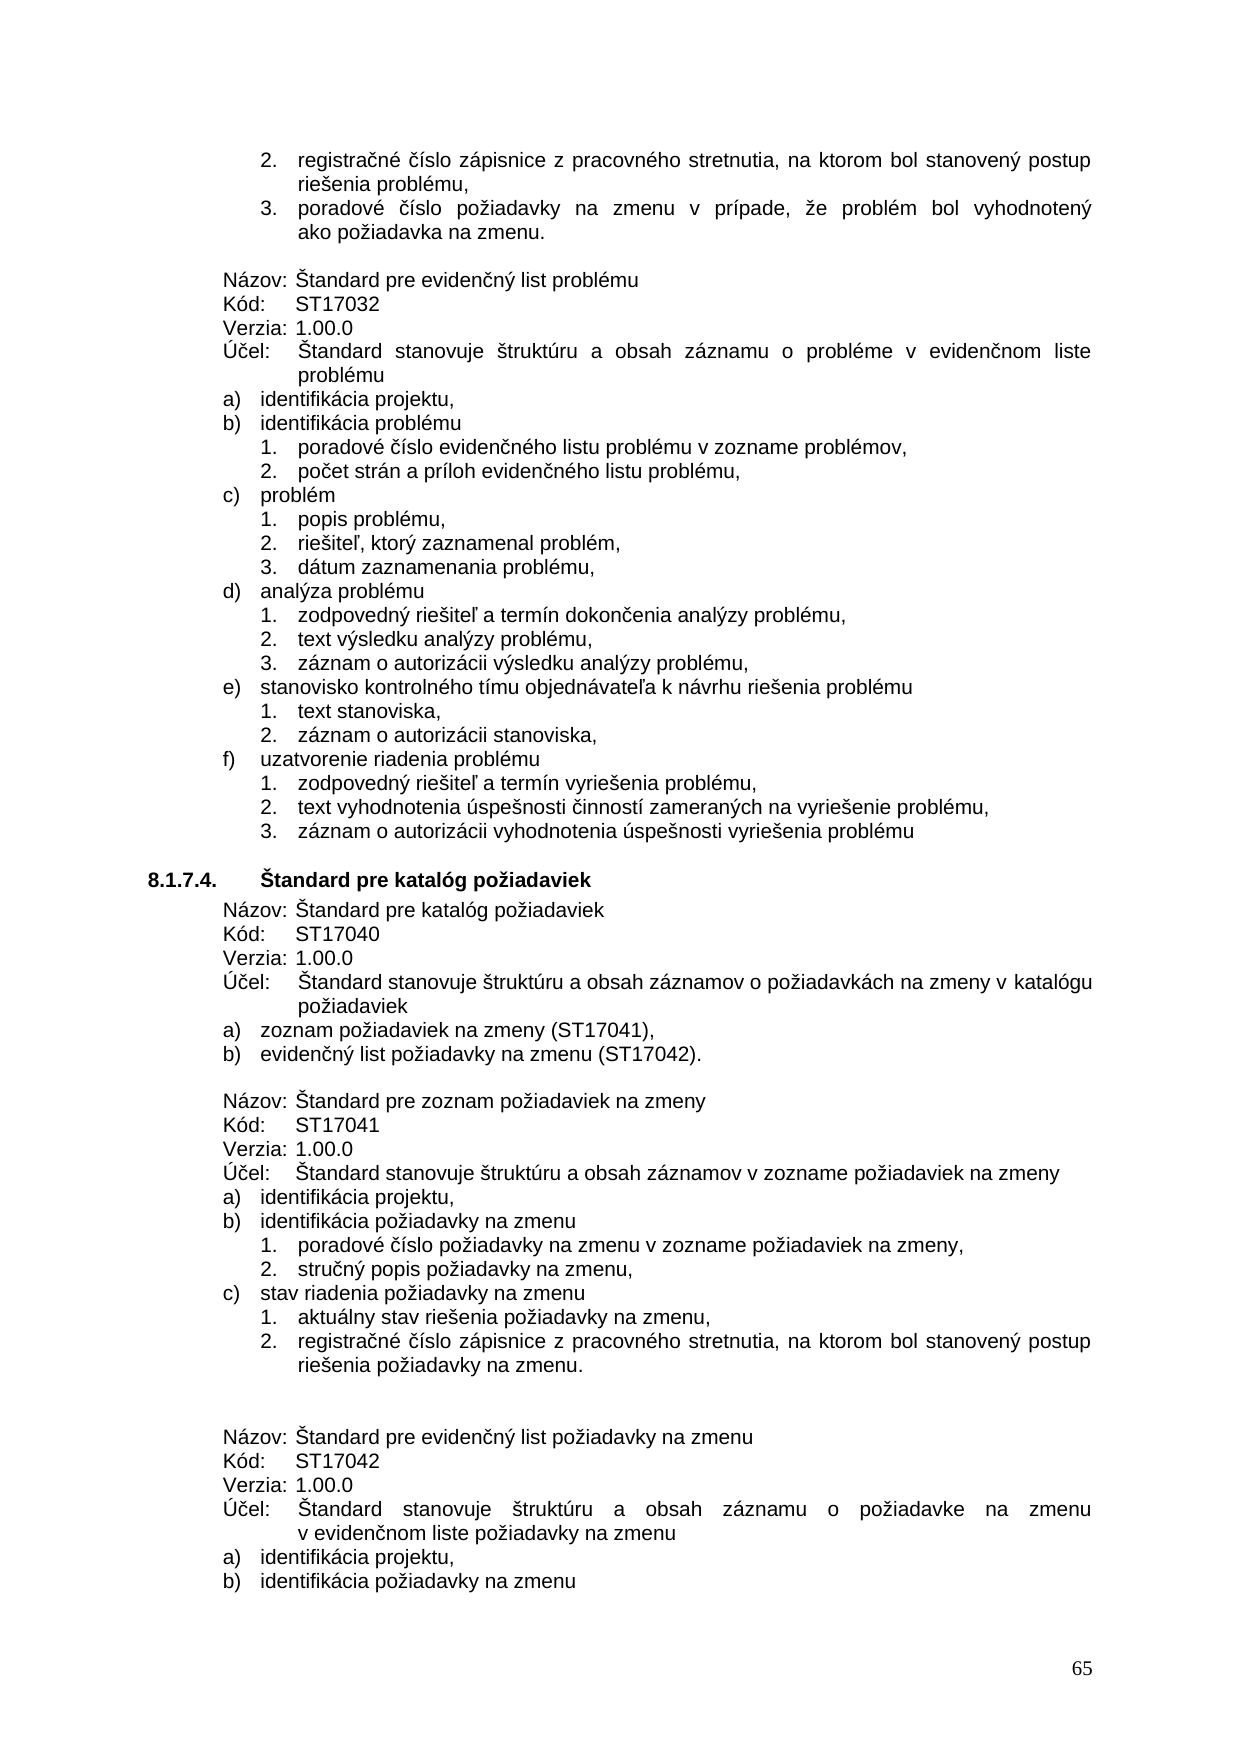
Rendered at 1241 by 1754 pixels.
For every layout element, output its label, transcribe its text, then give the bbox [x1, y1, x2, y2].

list text vyhodnotenia úspešnosti činností zameraných na vyriešenie problému, [260, 794, 1093, 818]
text Názov: Štandard pre zoznam požiadaviek na zmeny [223, 1089, 1093, 1113]
list identifikácia projektu, [223, 387, 1093, 411]
text Kód: ST17040 [223, 922, 1093, 946]
text Kód: ST17041 [223, 1113, 1093, 1137]
text Účel: Štandard stanovuje štruktúru a obsah záznamov v zozname požiadaviek na zmeny [223, 1161, 1093, 1185]
text Verzia: 1.00.0 [223, 1473, 1093, 1497]
list poradové číslo evidenčného listu problému v zozname problémov, [260, 435, 1093, 459]
list aktuálny stav riešenia požiadavky na zmenu, [260, 1305, 1093, 1329]
text Verzia: 1.00.0 [223, 946, 1093, 969]
subtitle Štandard pre katalóg požiadaviek [148, 867, 1093, 891]
text Verzia: 1.00.0 [223, 315, 1093, 339]
list text výsledku analýzy problému, [260, 627, 1093, 651]
list záznam o autorizácii vyhodnotenia úspešnosti vyriešenia problému [260, 818, 1093, 842]
list zoznam požiadaviek na zmeny (ST17041), [223, 1017, 1093, 1041]
list analýza problému [223, 579, 1093, 603]
list registračné číslo zápisnice z pracovného stretnutia, na ktorom bol stanovený postup riešenia požiadavky na zmenu. [260, 1329, 1093, 1377]
list identifikácia požiadavky na zmenu [223, 1209, 1093, 1233]
text Kód: ST17032 [223, 291, 1093, 315]
list zodpovedný riešiteľ a termín vyriešenia problému, [260, 771, 1093, 794]
list počet strán a príloh evidenčného listu problému, [260, 459, 1093, 483]
text Názov: Štandard pre evidenčný list požiadavky na zmenu [223, 1425, 1093, 1449]
text Účel: Štandard stanovuje štruktúru a obsah záznamu o probléme v evidenčnom liste problému [223, 339, 1093, 387]
text Účel: Štandard stanovuje štruktúru a obsah záznamu o požiadavke na zmenu v evidenčnom liste požiadavky na zmenu [223, 1497, 1093, 1544]
list záznam o autorizácii stanoviska, [260, 723, 1093, 747]
list stručný popis požiadavky na zmenu, [260, 1257, 1093, 1281]
text Verzia: 1.00.0 [223, 1137, 1093, 1161]
list evidenčný list požiadavky na zmenu (ST17042). [223, 1041, 1093, 1065]
list uzatvorenie riadenia problému [223, 747, 1093, 771]
text Názov: Štandard pre evidenčný list problému [223, 267, 1093, 291]
list záznam o autorizácii výsledku analýzy problému, [260, 651, 1093, 675]
list registračné číslo zápisnice z pracovného stretnutia, na ktorom bol stanovený postup riešenia problému, [260, 148, 1093, 196]
text Názov: Štandard pre katalóg požiadaviek [223, 898, 1093, 922]
text Účel: Štandard stanovuje štruktúru a obsah záznamov o požiadavkách na zmeny v katalógu požiadaviek [223, 969, 1093, 1017]
list riešiteľ, ktorý zaznamenal problém, [260, 531, 1093, 555]
list identifikácia problému [223, 411, 1093, 435]
list problém [223, 483, 1093, 507]
list dátum zaznamenania problému, [260, 555, 1093, 579]
list identifikácia projektu, [223, 1185, 1093, 1209]
list poradové číslo požiadavky na zmenu v zozname požiadaviek na zmeny, [260, 1233, 1093, 1257]
list popis problému, [260, 507, 1093, 531]
list text stanoviska, [260, 699, 1093, 723]
list identifikácia projektu, [223, 1544, 1093, 1568]
list stav riadenia požiadavky na zmenu [223, 1281, 1093, 1305]
list identifikácia požiadavky na zmenu [223, 1568, 1093, 1592]
list poradové číslo požiadavky na zmenu v prípade, že problém bol vyhodnotený ako požiadavka na zmenu. [260, 196, 1093, 243]
text Kód: ST17042 [223, 1449, 1093, 1473]
list stanovisko kontrolného tímu objednávateľa k návrhu riešenia problému [223, 675, 1093, 699]
list zodpovedný riešiteľ a termín dokončenia analýzy problému, [260, 603, 1093, 627]
